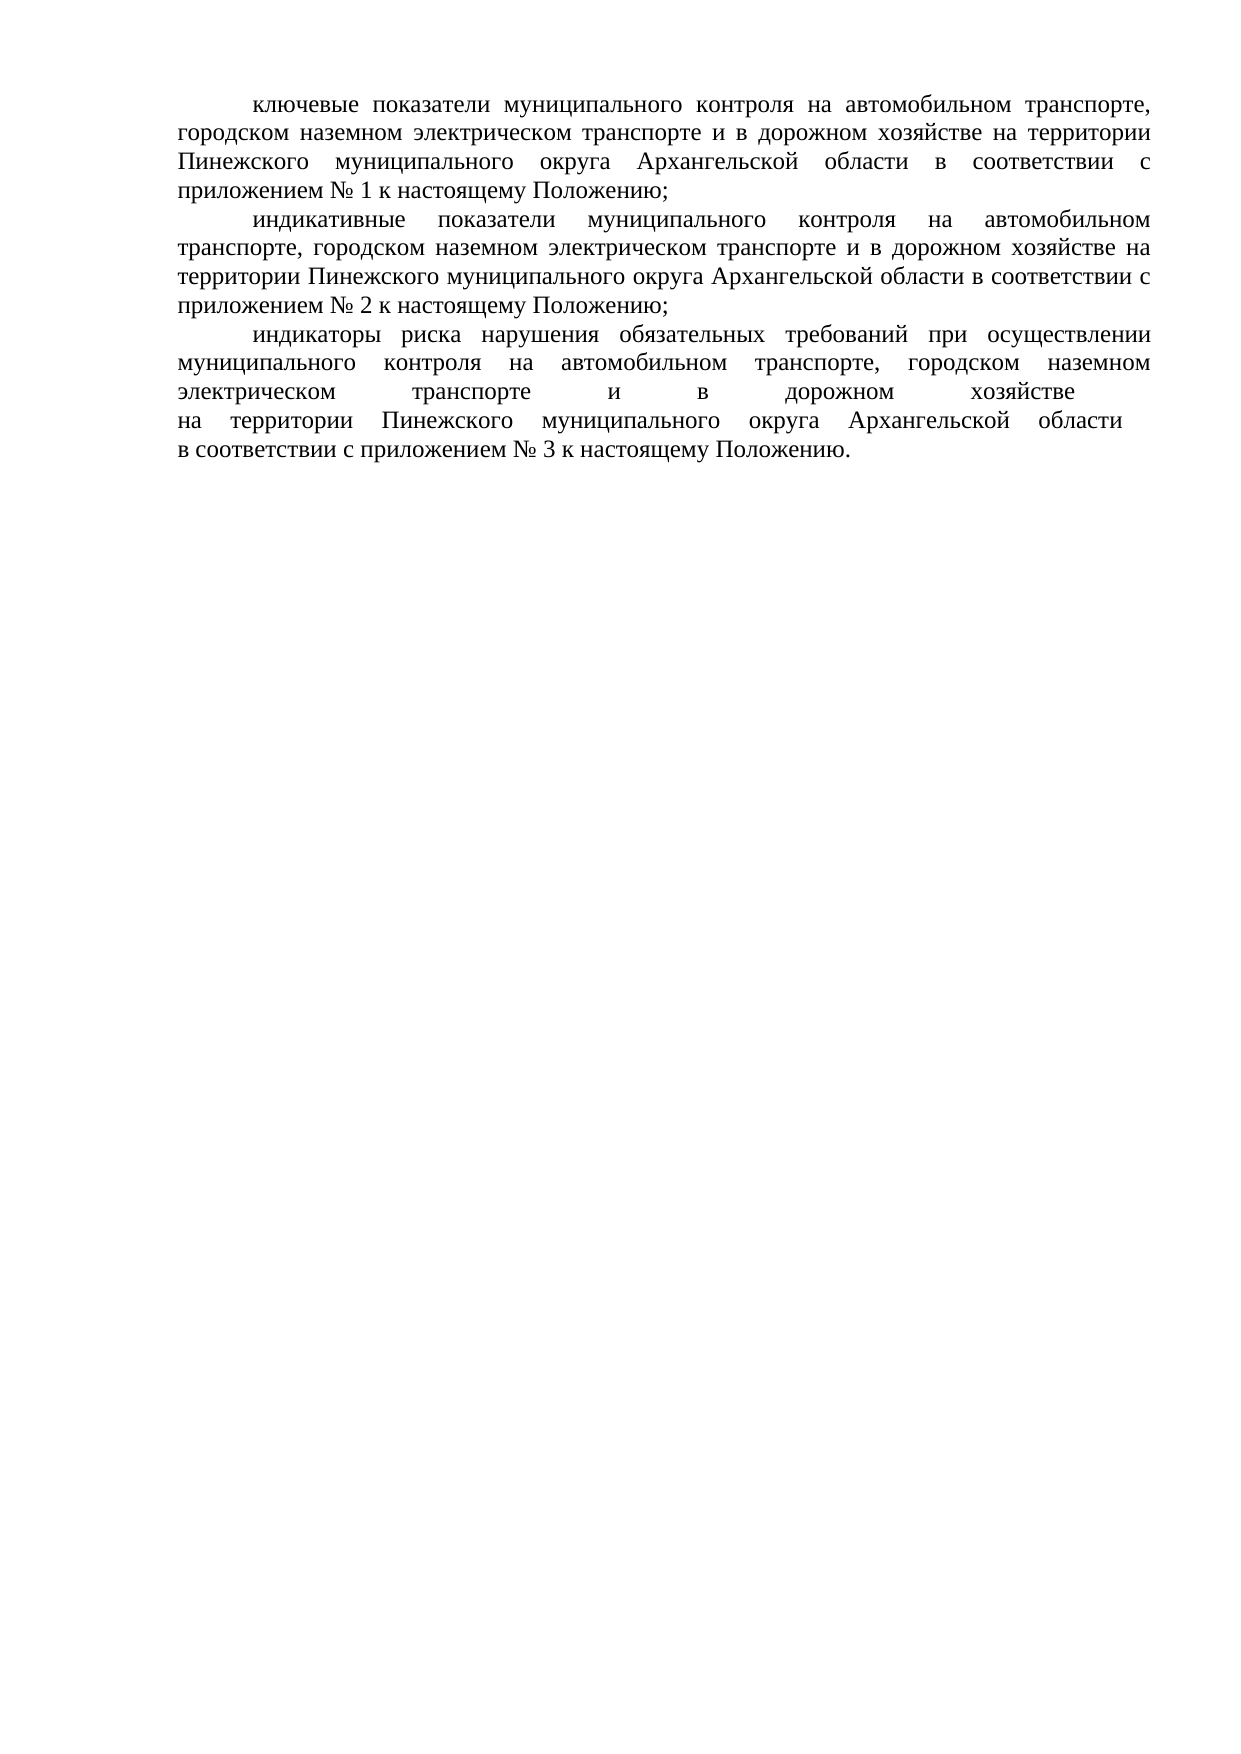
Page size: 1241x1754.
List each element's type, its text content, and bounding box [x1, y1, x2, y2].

text индикаторы риска нарушения обязательных требований при осуществлении муниципального контроля на автомобильном транспорте, городском наземном электрическом транспорте и в дорожном хозяйстве на территории Пинежского муниципального округа Архангельской области в соответствии с приложением № 3 к настоящему Положению. [177, 319, 1152, 462]
text индикативные показатели муниципального контроля на автомобильном транспорте, городском наземном электрическом транспорте и в дорожном хозяйстве на территории Пинежского муниципального округа Архангельской области в соответствии с приложением № 2 к настоящему Положению; [177, 204, 1152, 319]
text ключевые показатели муниципального контроля на автомобильном транспорте, городском наземном электрическом транспорте и в дорожном хозяйстве на территории Пинежского муниципального округа Архангельской области в соответствии с приложением № 1 к настоящему Положению; [177, 89, 1152, 204]
